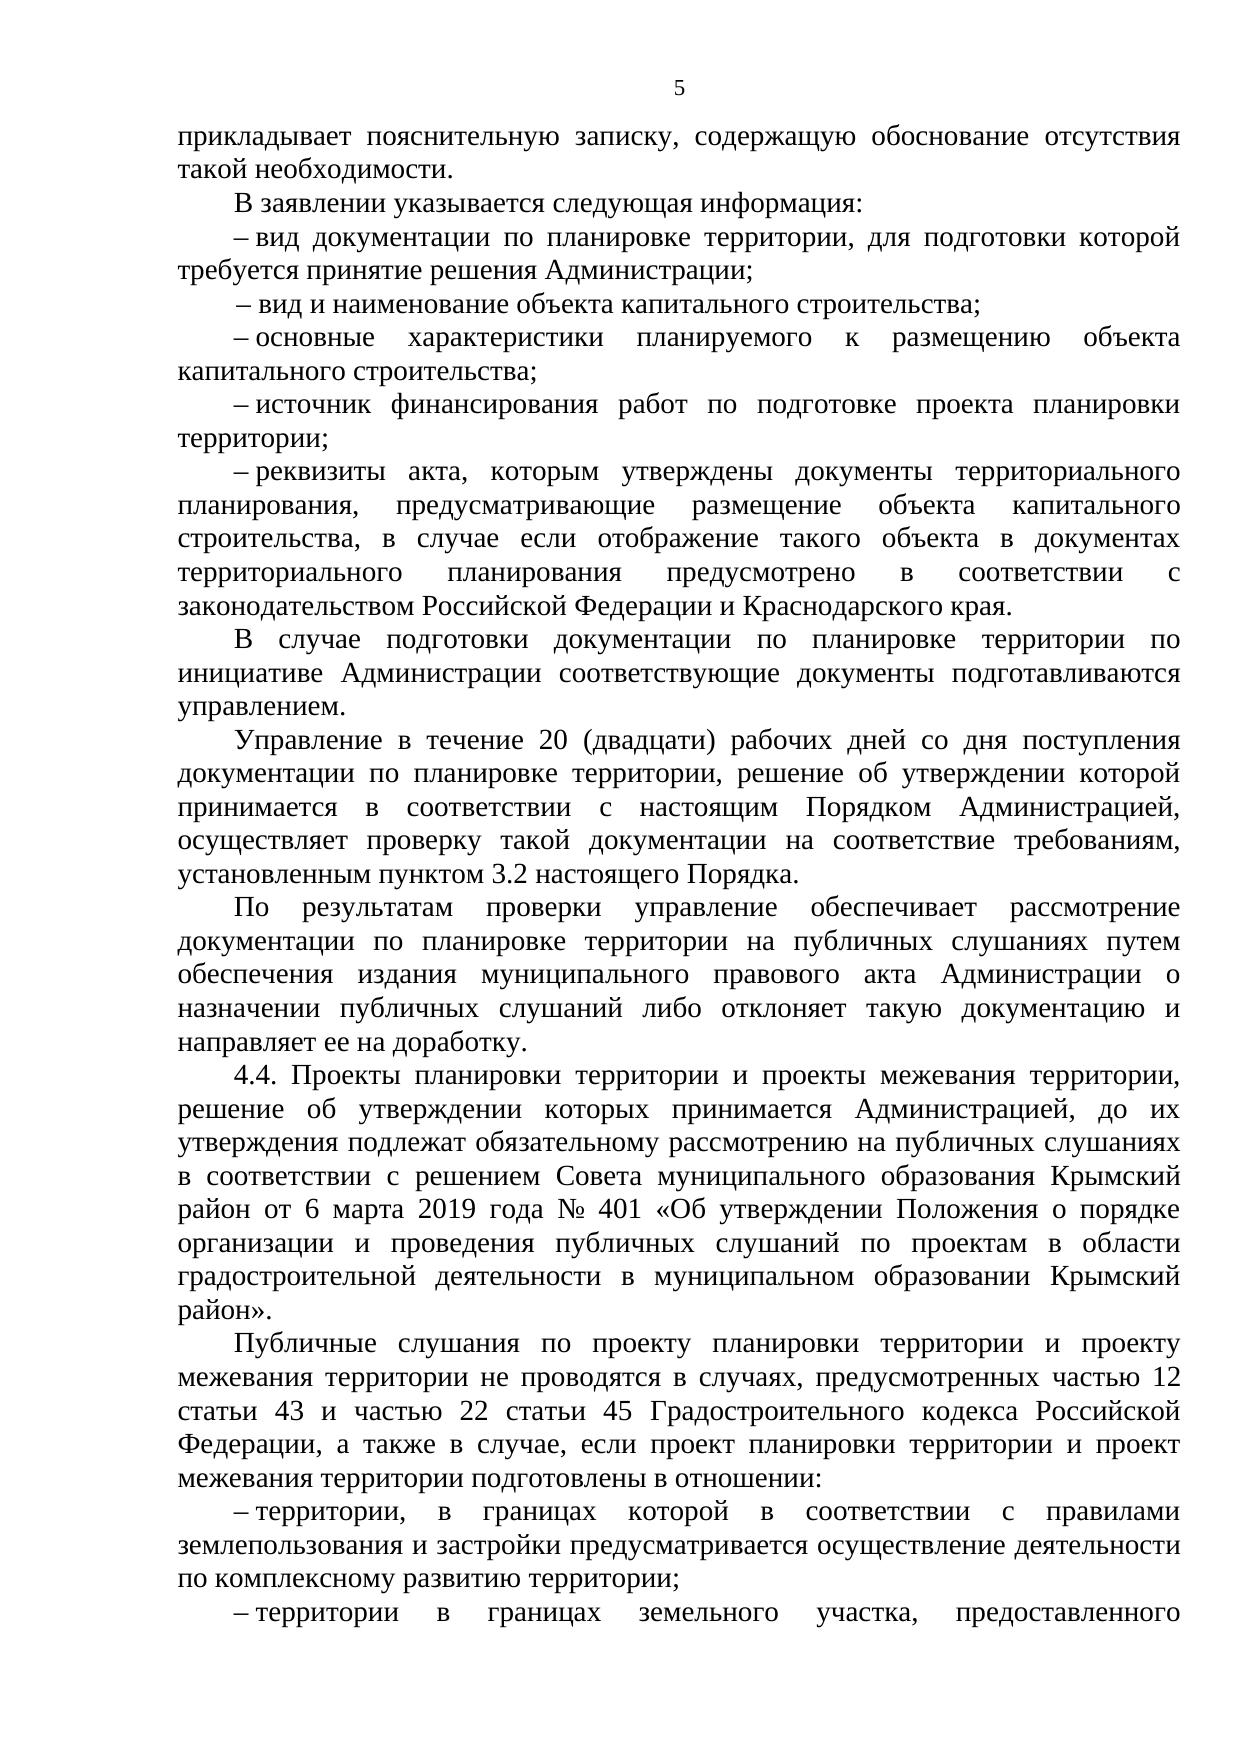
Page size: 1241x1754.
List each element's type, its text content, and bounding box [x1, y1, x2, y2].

text – источник финансирования работ по подготовке проекта планировки территории; [177, 386, 1181, 453]
text – вид документации по планировке территории, для подготовки которой требуется принятие решения Администрации; [177, 219, 1181, 286]
text 4.4. Проекты планировки территории и проекты межевания территории, решение об утверждении которых принимается Администрацией, до их утверждения подлежат обязательному рассмотрению на публичных слушаниях в соответствии с решением Совета муниципального образования Крымский район от 6 марта 2019 года № 401 «Об утверждении Положения о порядке организации и проведения публичных слушаний по проектам в области градостроительной деятельности в муниципальном образовании Крымский район». [177, 1057, 1181, 1326]
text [177, 1594, 1181, 1627]
text – реквизиты акта, которым утверждены документы территориального планирования, предусматривающие размещение объекта капитального строительства, в случае если отображение такого объекта в документах территориального планирования предусмотрено в соответствии с законодательством Российской Федерации и Краснодарского края. [177, 453, 1181, 621]
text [177, 118, 1181, 185]
text В заявлении указывается следующая информация: [177, 185, 1181, 219]
text В случае подготовки документации по планировке территории по инициативе Администрации соответствующие документы подготавливаются управлением. [177, 621, 1181, 722]
text – основные характеристики планируемого к размещению объекта капитального строительства; [177, 319, 1181, 386]
text Публичные слушания по проекту планировки территории и проекту межевания территории не проводятся в случаях, предусмотренных частью 12 статьи 43 и частью 22 статьи 45 Градостроительного кодекса Российской Федерации, а также в случае, если проект планировки территории и проект межевания территории подготовлены в отношении: [177, 1326, 1181, 1493]
text Управление в течение 20 (двадцати) рабочих дней со дня поступления документации по планировке территории, решение об утверждении которой принимается в соответствии с настоящим Порядком Администрацией, осуществляет проверку такой документации на соответствие требованиям, установленным пунктом 3.2 настоящего Порядка. [177, 722, 1181, 889]
text – территории, в границах которой в соответствии с правилами землепользования и застройки предусматривается осуществление деятельности по комплексному развитию территории; [177, 1493, 1181, 1594]
text – вид и наименование объекта капитального строительства; [177, 286, 1181, 319]
text По результатам проверки управление обеспечивает рассмотрение документации по планировке территории на публичных слушаниях путем обеспечения издания муниципального правового акта Администрации о назначении публичных слушаний либо отклоняет такую документацию и направляет ее на доработку. [177, 889, 1181, 1057]
